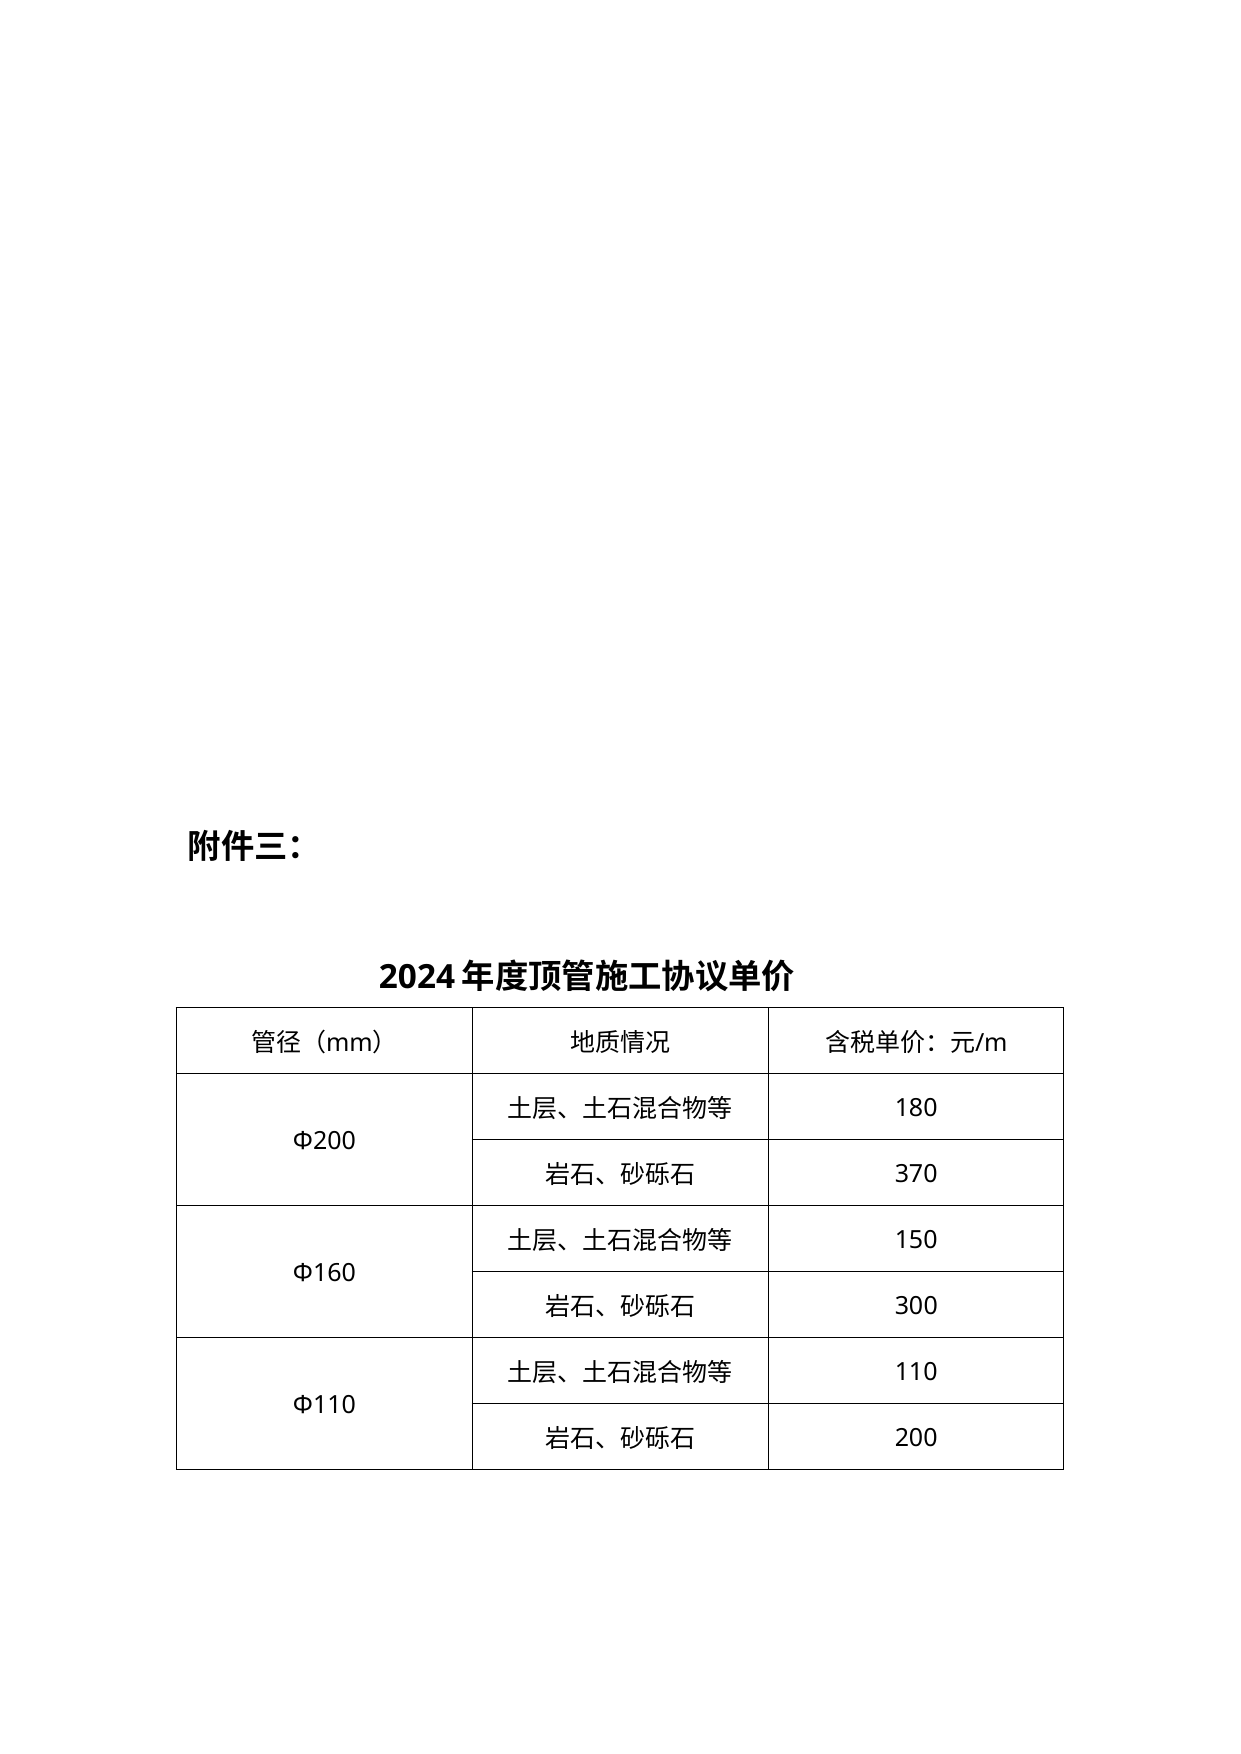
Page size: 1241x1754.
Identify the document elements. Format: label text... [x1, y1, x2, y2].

table_cell 150 [769, 1206, 1063, 1271]
table_cell 土层、土石混合物等 [473, 1206, 768, 1271]
table_cell 300 [769, 1272, 1063, 1337]
table_cell Φ110 [177, 1338, 472, 1469]
table_cell 岩石、砂砾石 [473, 1140, 768, 1205]
table_cell Φ200 [177, 1074, 472, 1205]
table_cell 180 [769, 1074, 1063, 1139]
table_cell Φ160 [177, 1206, 472, 1337]
table_cell 370 [769, 1140, 1063, 1205]
table_cell 岩石、砂砾石 [473, 1272, 768, 1337]
table_cell 土层、土石混合物等 [473, 1074, 768, 1139]
table_header 管径（mm） [177, 1008, 472, 1073]
table_cell 110 [769, 1338, 1063, 1403]
table_cell 岩石、砂砾石 [473, 1404, 768, 1469]
table_cell 200 [769, 1404, 1063, 1469]
table_cell 土层、土石混合物等 [473, 1338, 768, 1403]
text 附件三： [187, 812, 1053, 877]
table_header 地质情况 [473, 1008, 768, 1073]
table_header 含税单价：元/m [769, 1008, 1063, 1073]
text 2024年度顶管施工协议单价 [187, 942, 986, 1007]
